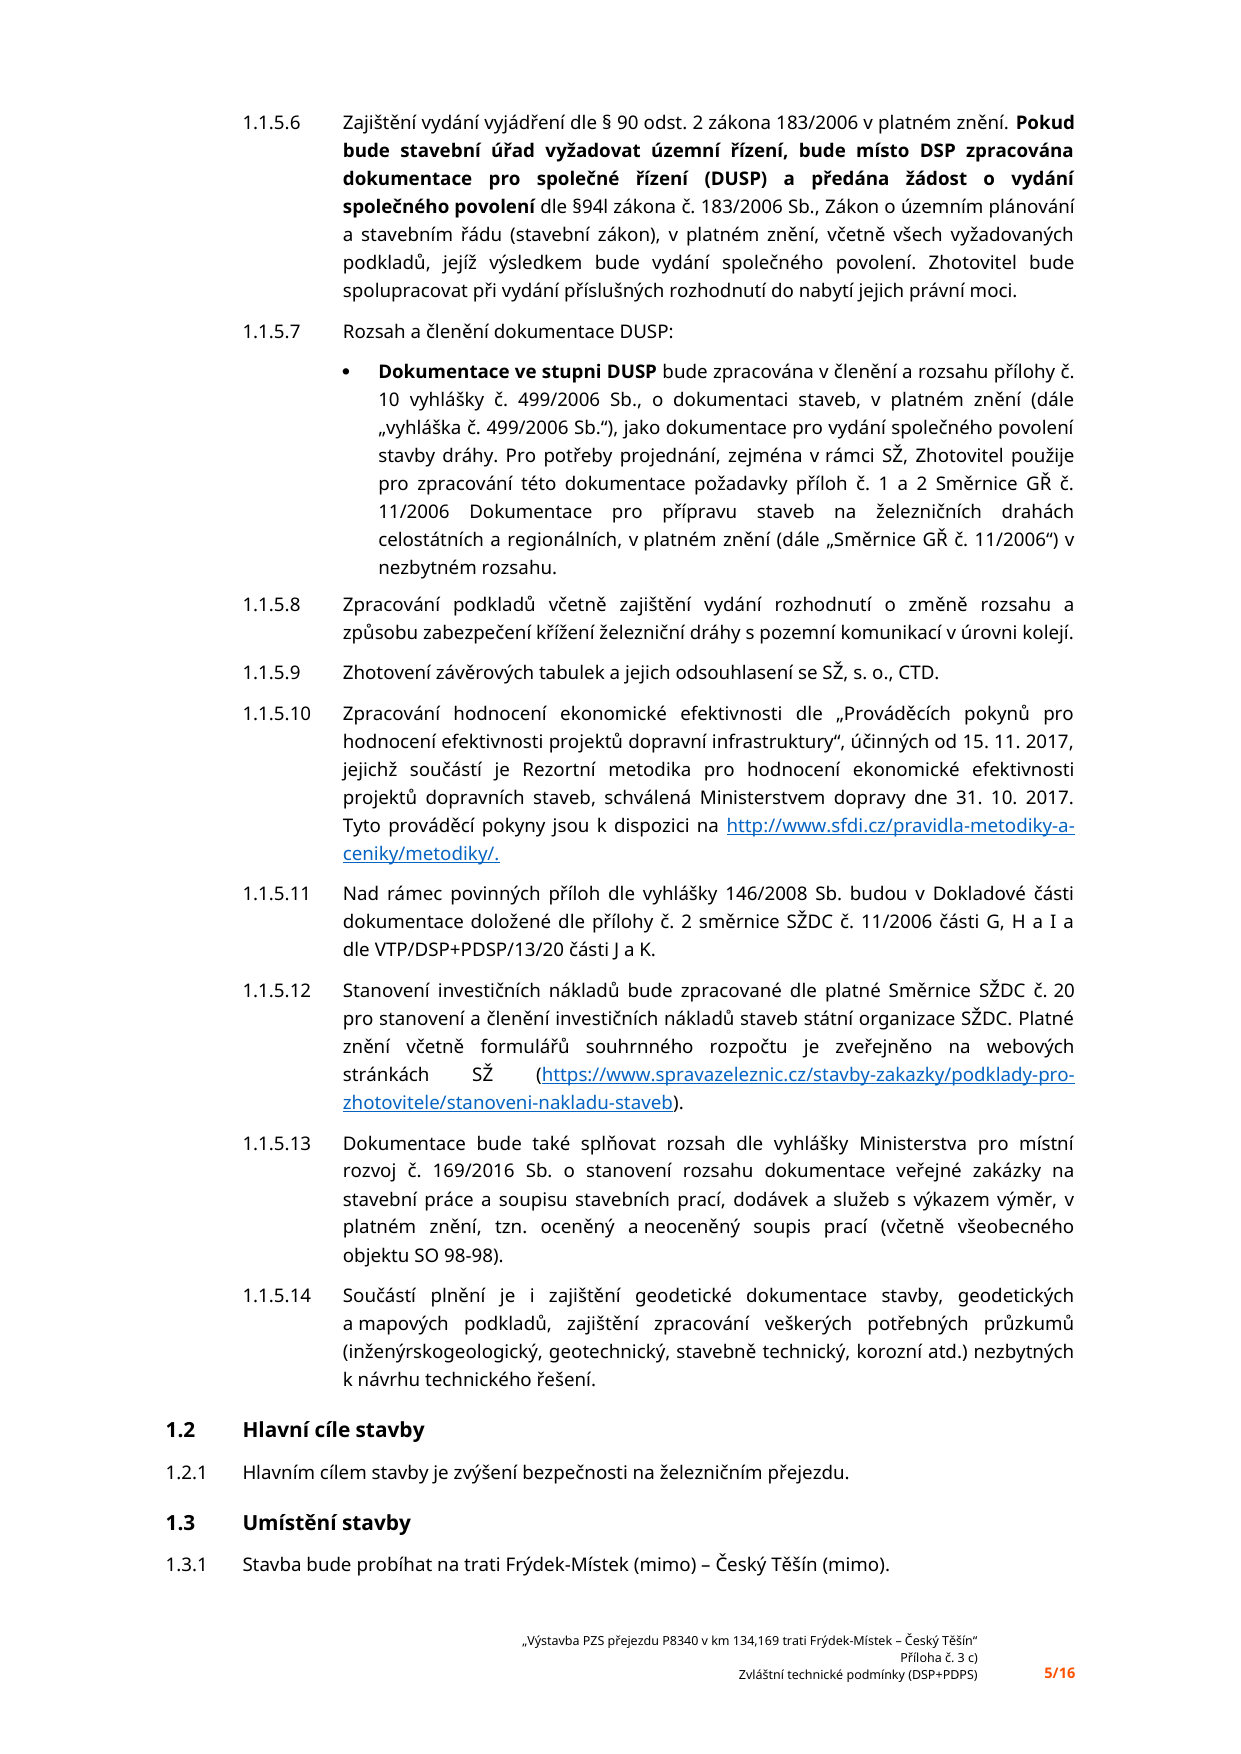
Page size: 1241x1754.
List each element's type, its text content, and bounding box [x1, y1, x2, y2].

text Zpracování hodnocení ekonomické efektivnosti dle „Prováděcích pokynů pro hodnocení efektivnosti projektů dopravní infrastruktury“, účinných od 15. 11. 2017, jejichž součástí je Rezortní metodika pro hodnocení ekonomické efektivnosti projektů dopravních staveb, schválená Ministerstvem dopravy dne 31. 10. 2017. Tyto prováděcí pokyny jsou k dispozici na http://www.sfdi.cz/pravidla-metodiky-a-ceniky/metodiky/. [242, 700, 1075, 866]
text Zajištění vydání vyjádření dle § 90 odst. 2 zákona 183/2006 v platném znění. Pokud bude stavební úřad vyžadovat územní řízení, bude místo DSP zpracována dokumentace pro společné řízení (DUSP) a předána žádost o vydání společného povolení dle §94l zákona č. 183/2006 Sb., Zákon o územním plánování a stavebním řádu (stavební zákon), v platném znění, včetně všech vyžadovaných podkladů, jejíž výsledkem bude vydání společného povolení. Zhotovitel bude spolupracovat při vydání příslušných rozhodnutí do nabytí jejich právní moci. [242, 109, 1075, 303]
text Dokumentace bude také splňovat rozsah dle vyhlášky Ministerstva pro místní rozvoj č. 169/2016 Sb. o stanovení rozsahu dokumentace veřejné zakázky na stavební práce a soupisu stavebních prací, dodávek a služeb s výkazem výměr, v platném znění, tzn. oceněný a neoceněný soupis prací (včetně všeobecného objektu SO 98-98). [242, 1130, 1075, 1267]
text Zhotovení závěrových tabulek a jejich odsouhlasení se SŽ, s. o., CTD. [242, 659, 1075, 685]
text Dokumentace ve stupni DUSP bude zpracována v členění a rozsahu přílohy č. 10 vyhlášky č. 499/2006 Sb., o dokumentaci staveb, v platném znění (dále „vyhláška č. 499/2006 Sb.“), jako dokumentace pro vydání společného povolení stavby dráhy. Pro potřeby projednání, zejména v rámci SŽ, Zhotovitel použije pro zpracování této dokumentace požadavky příloh č. 1 a 2 Směrnice GŘ č. 11/2006 Dokumentace pro přípravu staveb na železničních drahách celostátních a regionálních, v platném znění (dále „Směrnice GŘ č. 11/2006“) v nezbytném rozsahu. [343, 358, 1075, 580]
text Stanovení investičních nákladů bude zpracované dle platné Směrnice SŽDC č. 20 pro stanovení a členění investičních nákladů staveb státní organizace SŽDC. Platné znění včetně formulářů souhrnného rozpočtu je zveřejněno na webových stránkách SŽ (https://www.spravazeleznic.cz/stavby-zakazky/podklady-pro-zhotovitele/stanoveni-nakladu-staveb). [242, 977, 1075, 1115]
text Součástí plnění je i zajištění geodetické dokumentace stavby, geodetických a mapových podkladů, zajištění zpracování veškerých potřebných průzkumů (inženýrskogeologický, geotechnický, stavebně technický, korozní atd.) nezbytných k návrhu technického řešení. [242, 1282, 1075, 1392]
text Nad rámec povinných příloh dle vyhlášky 146/2008 Sb. budou v Dokladové části dokumentace doložené dle přílohy č. 2 směrnice SŽDC č. 11/2006 části G, H a I a dle VTP/DSP+PDSP/13/20 části J a K. [242, 881, 1075, 962]
text Hlavním cílem stavby je zvýšení bezpečnosti na železničním přejezdu. [165, 1459, 1075, 1484]
text Umístění stavby [165, 1508, 1075, 1536]
text Hlavní cíle stavby [165, 1415, 1075, 1444]
text Zpracování podkladů včetně zajištění vydání rozhodnutí o změně rozsahu a způsobu zabezpečení křížení železniční dráhy s pozemní komunikací v úrovni kolejí. [242, 591, 1075, 644]
text Rozsah a členění dokumentace DUSP: [242, 318, 1075, 343]
text Stavba bude probíhat na trati Frýdek-Místek (mimo) – Český Těšín (mimo). [165, 1552, 1075, 1577]
